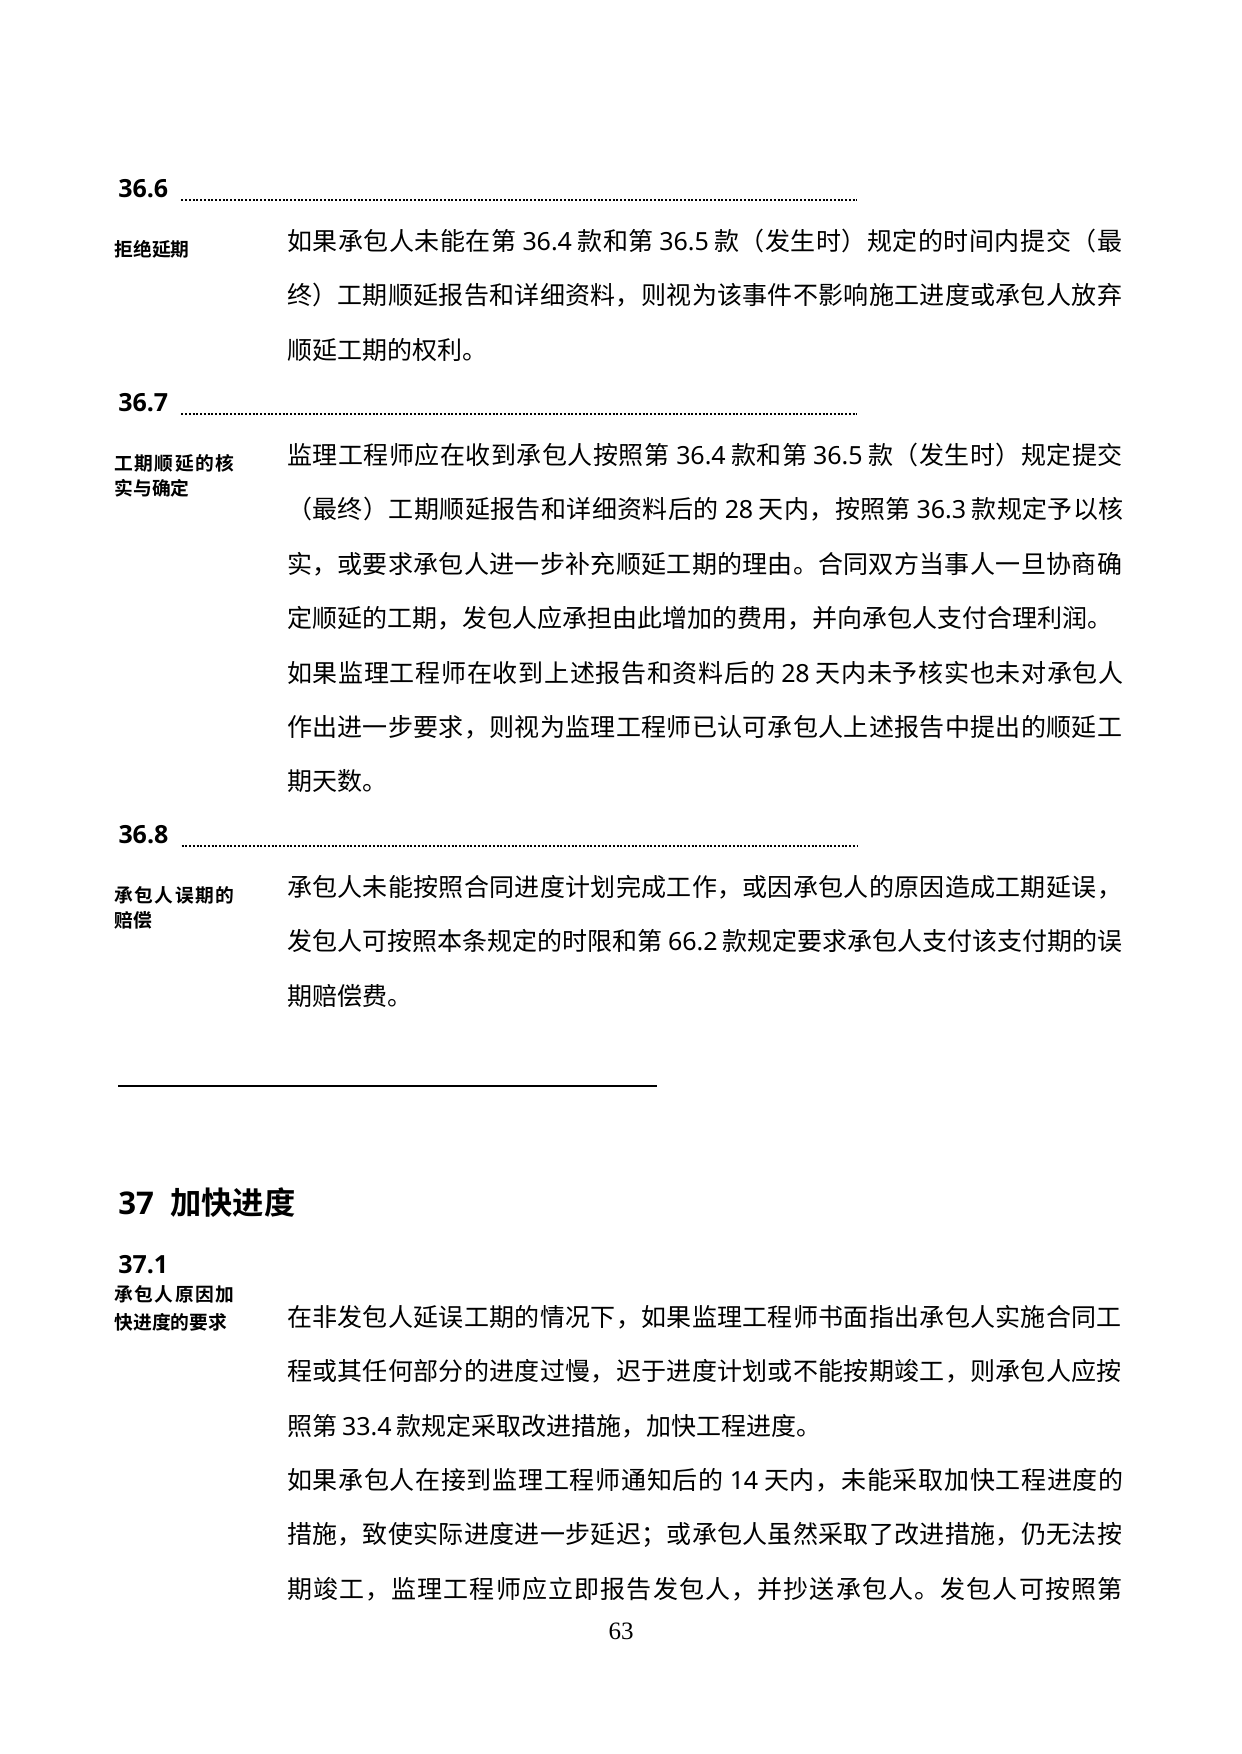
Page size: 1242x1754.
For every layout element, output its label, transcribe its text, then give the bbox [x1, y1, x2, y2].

text 36.6 [118, 170, 1124, 204]
text 如果承包人未能在第36.4款和第36.5款（发生时）规定的时间内提交（最终）工期顺延报告和详细资料，则视为该事件不影响施工进度或承包人放弃顺延工期的权利。 [287, 221, 1124, 366]
text 如果监理工程师在收到上述报告和资料后的28天内未予核实也未对承包人作出进一步要求，则视为监理工程师已认可承包人上述报告中提出的顺延工期天数。 [287, 653, 1124, 798]
text 37.1 [118, 1246, 1123, 1280]
text 36.8 [118, 816, 1124, 850]
text 36.7 [118, 384, 1124, 419]
text 承包人未能按照合同进度计划完成工作，或因承包人的原因造成工期延误，发包人可按照本条规定的时限和第66.2款规定要求承包人支付该支付期的误期赔偿费。 [287, 867, 1123, 1012]
text 监理工程师应在收到承包人按照第36.4款和第36.5款（发生时）规定提交（最终）工期顺延报告和详细资料后的28天内，按照第36.3款规定予以核实，或要求承包人进一步补充顺延工期的理由。合同双方当事人一旦协商确定顺延的工期，发包人应承担由此增加的费用，并向承包人支付合理利润。 [287, 436, 1124, 635]
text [287, 1297, 1123, 1605]
text 37 加快进度 [118, 1178, 1148, 1223]
